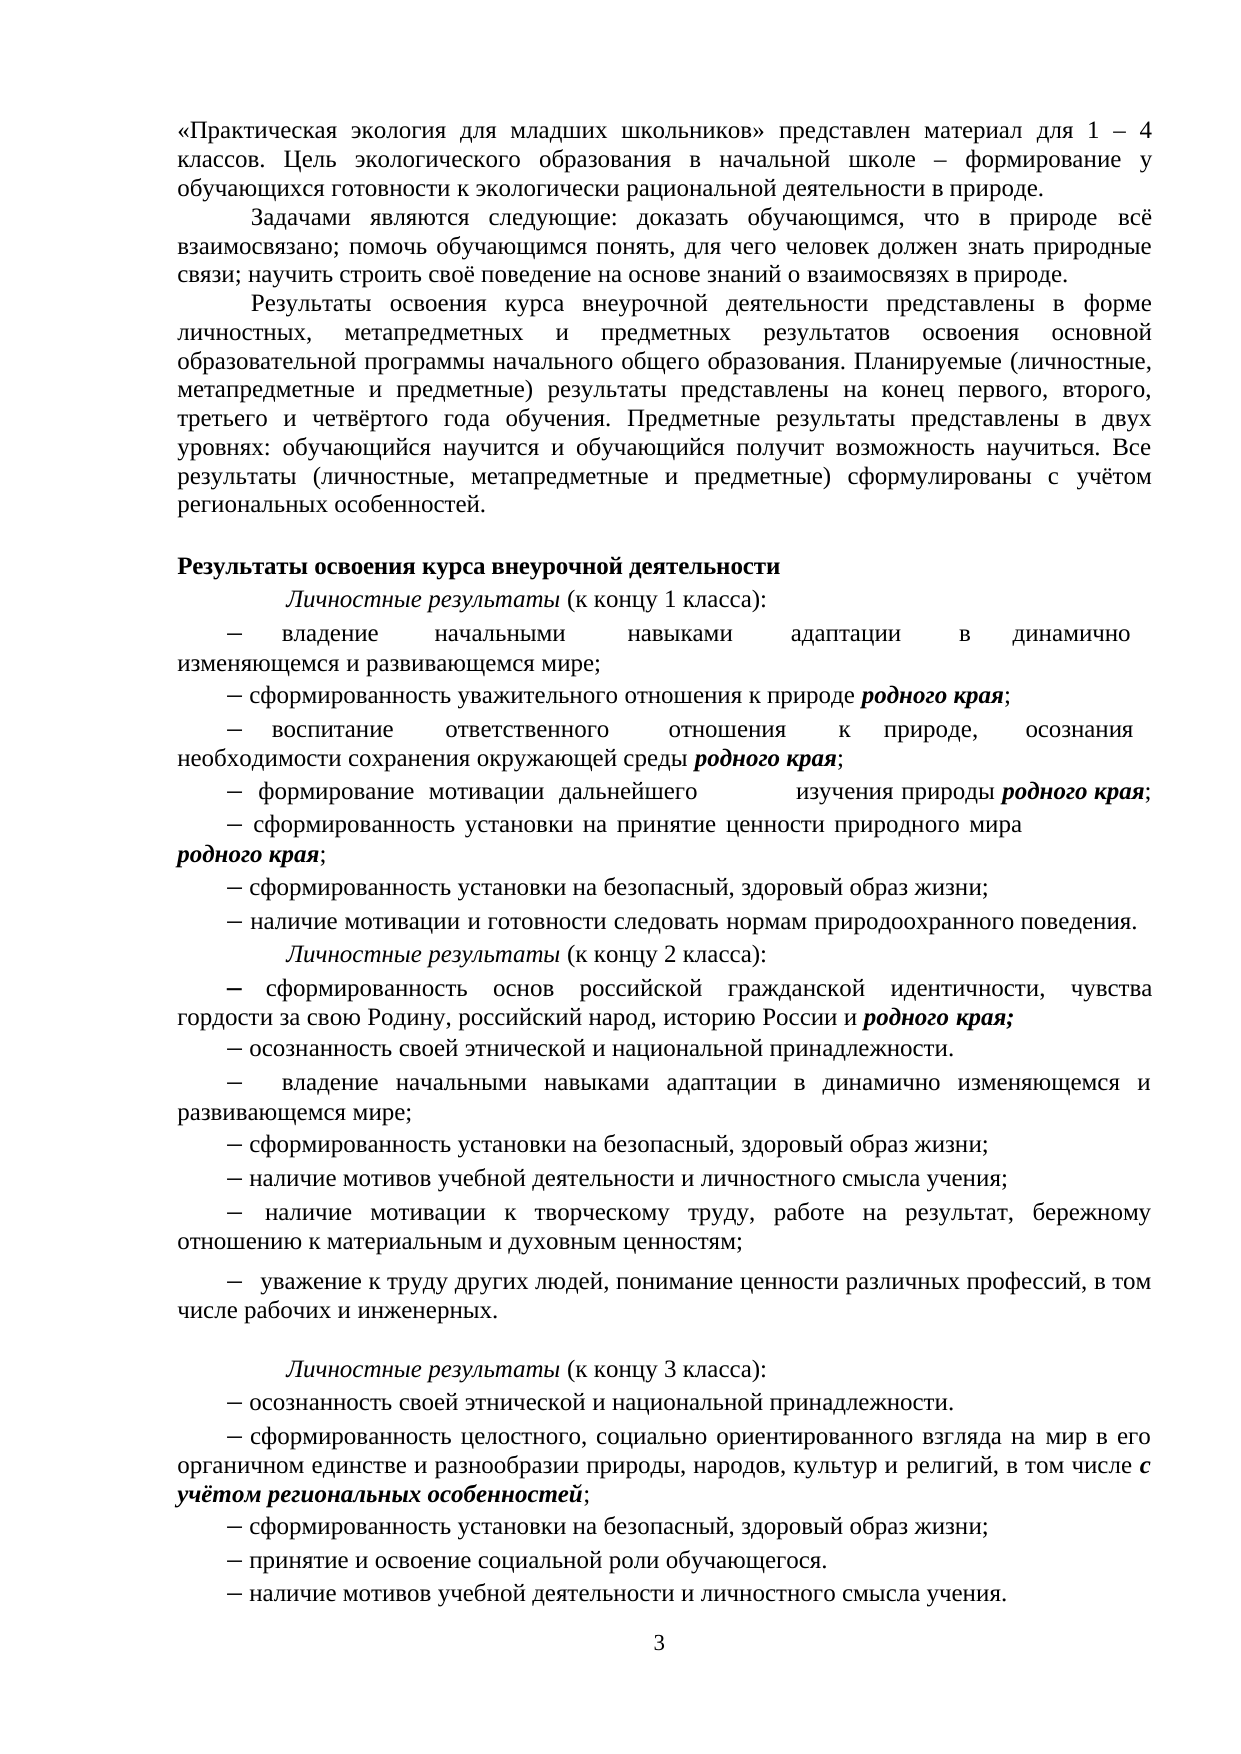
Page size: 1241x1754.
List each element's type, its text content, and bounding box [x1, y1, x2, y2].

list владение начальными навыками адаптации в динамично изменяющемся и развивающемся мире; [177, 1063, 1151, 1126]
list осознанность своей этнической и национальной принадлежности. [227, 1383, 1215, 1417]
list владение начальными навыками адаптации в динамично изменяющемся и развивающемся мире; [177, 614, 1151, 676]
list сформированность установки на безопасный, здоровый образ жизни; [227, 868, 1215, 902]
list осознанность своей этнической и национальной принадлежности. [227, 1031, 1215, 1063]
list принятие и освоение социальной роли обучающегося. [227, 1541, 1215, 1575]
list воспитание ответственного отношения к природе, осознания необходимости сохранения окружающей среды родного края; [177, 710, 1152, 772]
list сформированность основ российской гражданской идентичности, чувства гордости за свою Родину, российский народ, историю России и родного края; [177, 969, 1152, 1031]
list наличие мотивации к творческому труду, работе на результат, бережному отношению к материальным и духовным ценностям; [177, 1193, 1151, 1255]
list уважение к труду других людей, понимание ценности различных профессий, в том числе рабочих и инженерных. [177, 1262, 1151, 1324]
list сформированность уважительного отношения к природе родного края; [227, 676, 1215, 710]
text «Практическая экология для младших школьников» представлен материал для 1 – 4 классов. Цель экологического образования в начальной школе – формирование у обучающихся готовности к экологически рациональной деятельности в природе. [177, 115, 1152, 202]
list сформированность установки на безопасный, здоровый образ жизни; [227, 1126, 1215, 1159]
subtitle родного края; [177, 839, 1215, 868]
text Задачами являются следующие: доказать обучающимся, что в природе всё взаимосвязано; помочь обучающимся понять, для чего человек должен знать природные связи; научить строить своё поведение на основе знаний о взаимосвязях в природе. [177, 202, 1152, 288]
list наличие мотивов учебной деятельности и личностного смысла учения. [227, 1575, 1215, 1608]
subtitle Результаты освоения курса внеурочной деятельности [177, 548, 1215, 581]
text Личностные результаты (к концу 3 класса): [286, 1354, 1215, 1383]
list сформированность установки на безопасный, здоровый образ жизни; [227, 1508, 1215, 1541]
list формирование мотивации дальнейшего изучения природы родного края; [177, 772, 1152, 806]
list наличие мотивов учебной деятельности и личностного смысла учения; [227, 1159, 1215, 1193]
text Результаты освоения курса внеурочной деятельности представлены в форме личностных, метапредметных и предметных результатов освоения основной образовательной программы начального общего образования. Планируемые (личностные, метапредметные и предметные) результаты представлены на конец первого, второго, третьего и четвёртого года обучения. Предметные результаты представлены в двух уровнях: обучающийся научится и обучающийся получит возможность научиться. Все результаты (личностные, метапредметные и предметные) сформулированы с учётом региональных особенностей. [177, 288, 1152, 518]
list сформированность установки на принятие ценности природного мира [227, 806, 1215, 839]
text Личностные результаты (к концу 2 класса): [286, 935, 1215, 969]
text Личностные результаты (к концу 1 класса): [286, 581, 1215, 614]
list наличие мотивации и готовности следовать нормам природоохранного поведения. [177, 902, 1151, 935]
